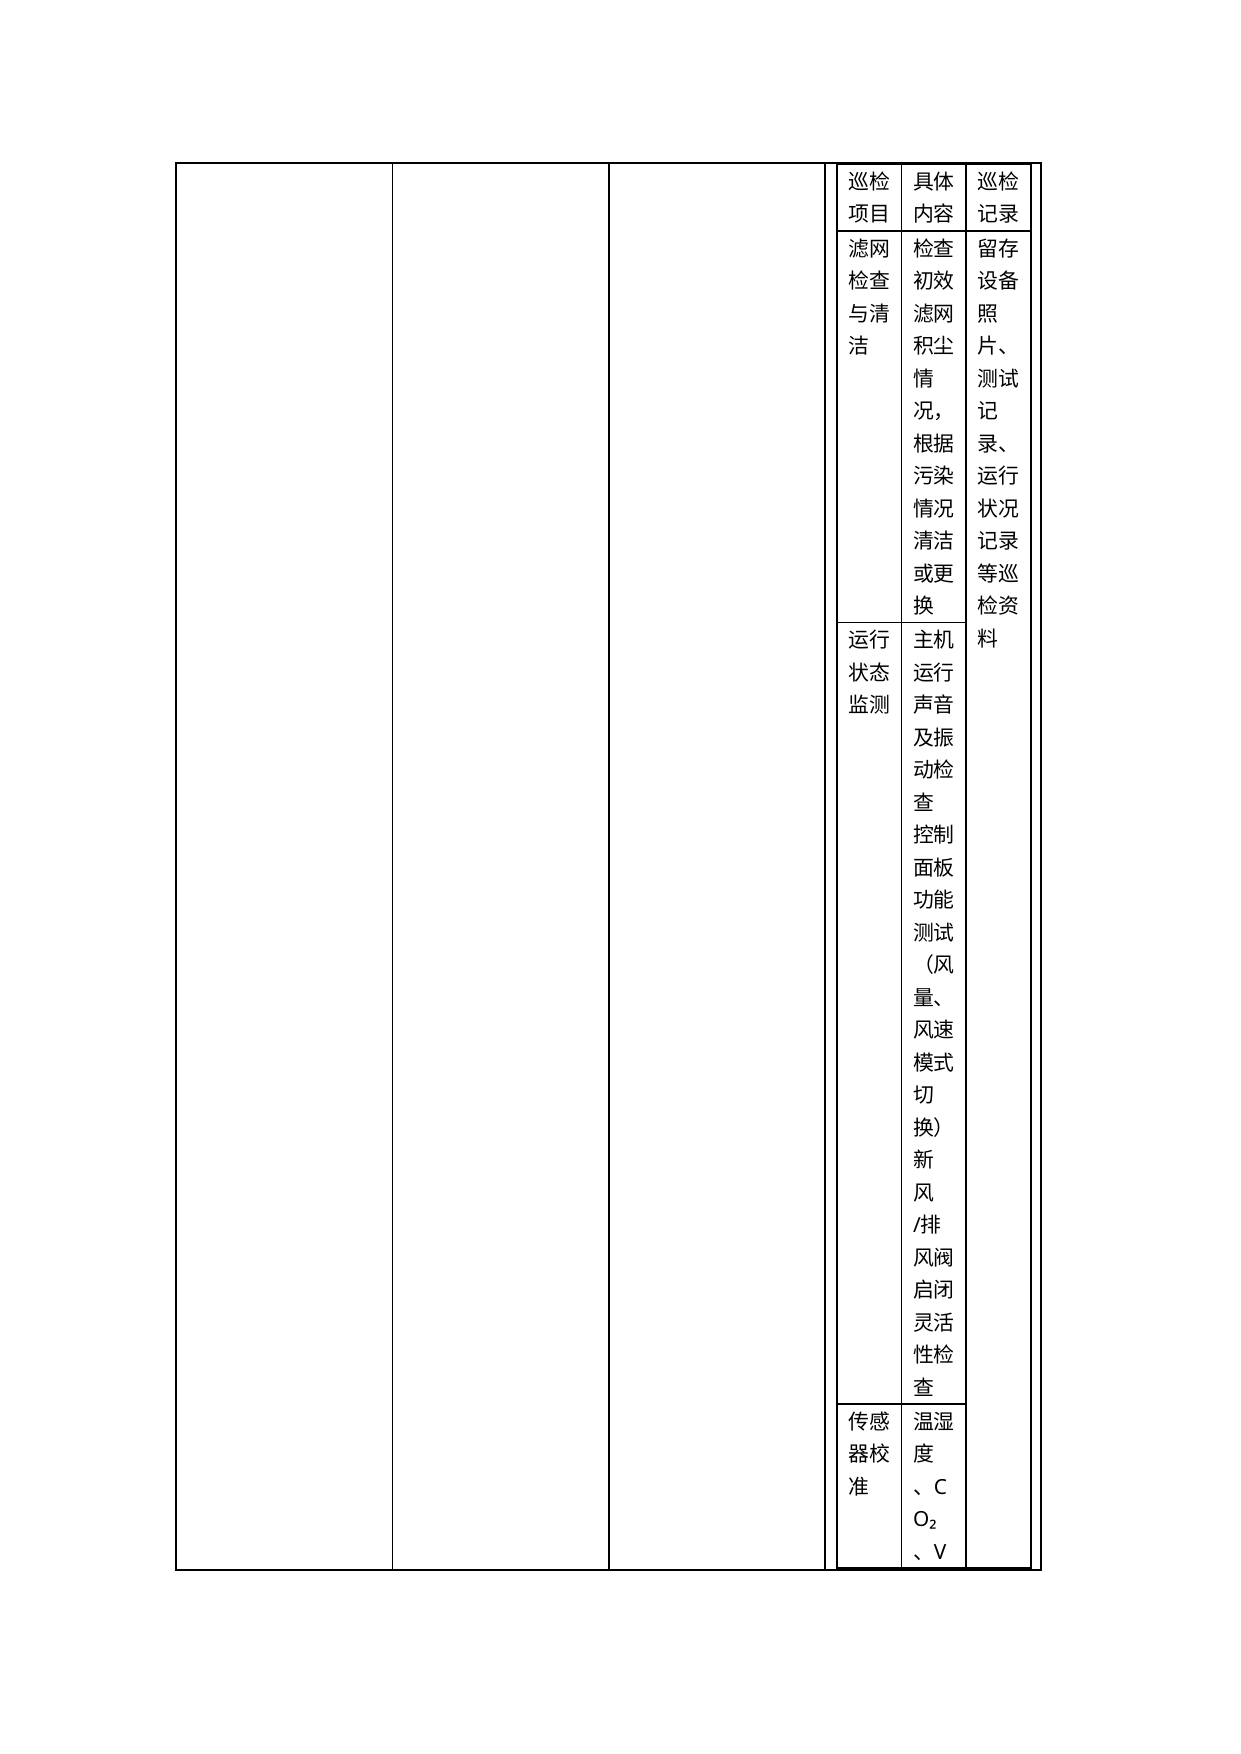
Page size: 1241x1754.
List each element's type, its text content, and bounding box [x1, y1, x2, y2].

table_cell 6.新风空调系统维保 6.1维保计划 6.1.1例行巡检：每月1次，主要巡检内容如下： 6.1.2季度维护：每季1次，主要维护内容如下： 6.1.3年度保养：每年1次，主要保养内容如下： [838, 1405, 901, 1567]
table_cell 6.新风空调系统维保 6.1维保计划 6.1.1例行巡检：每月1次，主要巡检内容如下： 6.1.2季度维护：每季1次，主要维护内容如下： 6.1.3年度保养：每年1次，主要保养内容如下： [967, 232, 1030, 1567]
table_cell 6.新风空调系统维保 6.1维保计划 6.1.1例行巡检：每月1次，主要巡检内容如下： 6.1.2季度维护：每季1次，主要维护内容如下： 6.1.3年度保养：每年1次，主要保养内容如下： [902, 623, 965, 1403]
table_cell [610, 164, 824, 1569]
table_cell 6.新风空调系统维保 6.1维保计划 6.1.1例行巡检：每月1次，主要巡检内容如下： 6.1.2季度维护：每季1次，主要维护内容如下： 6.1.3年度保养：每年1次，主要保养内容如下： [902, 232, 965, 622]
table_cell 6.新风空调系统维保 6.1维保计划 6.1.1例行巡检：每月1次，主要巡检内容如下： 6.1.2季度维护：每季1次，主要维护内容如下： 6.1.3年度保养：每年1次，主要保养内容如下： [838, 623, 901, 1403]
table_cell 6.新风空调系统维保 6.1维保计划 6.1.1例行巡检：每月1次，主要巡检内容如下： 6.1.2季度维护：每季1次，主要维护内容如下： 6.1.3年度保养：每年1次，主要保养内容如下： [902, 1405, 965, 1567]
table_cell 6.新风空调系统维保 6.1维保计划 6.1.1例行巡检：每月1次，主要巡检内容如下： 6.1.2季度维护：每季1次，主要维护内容如下： 6.1.3年度保养：每年1次，主要保养内容如下： [838, 232, 901, 622]
table_cell [177, 164, 392, 1569]
table_cell 8 [393, 164, 608, 1569]
